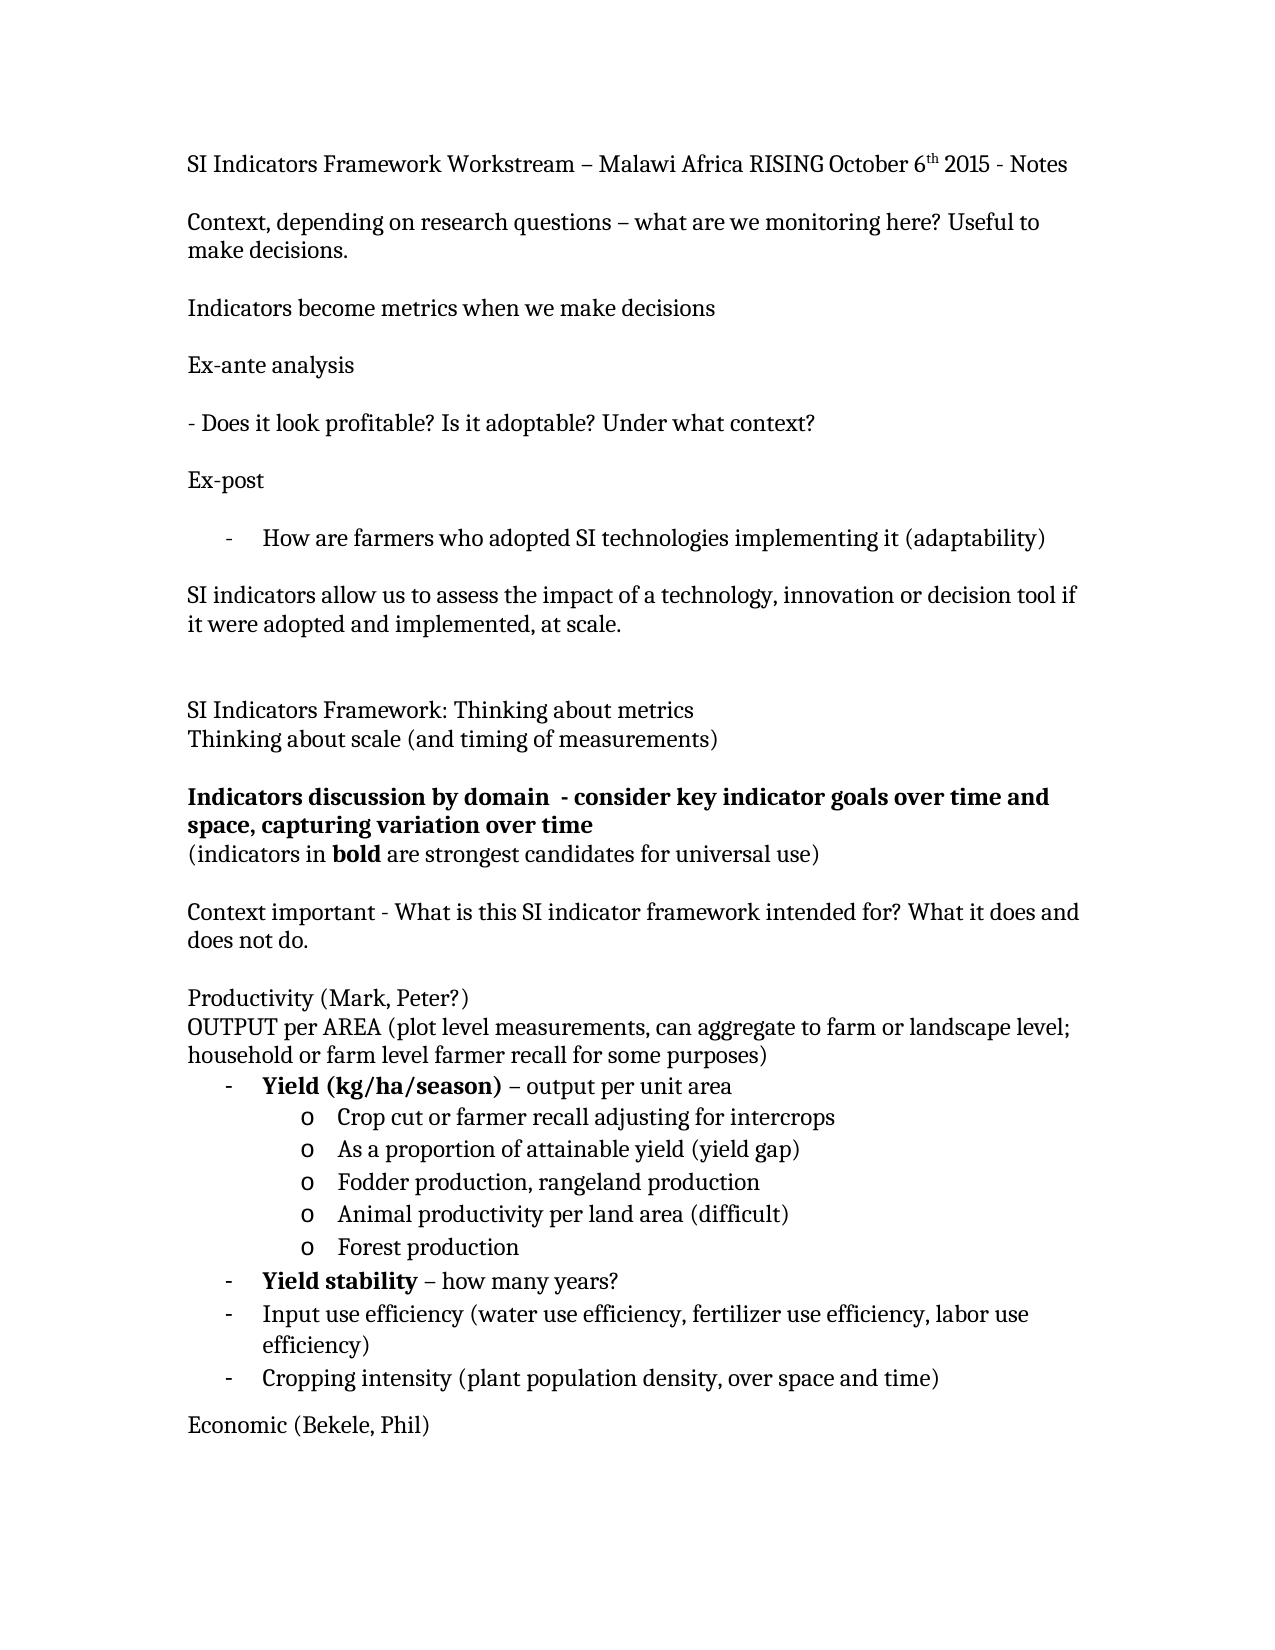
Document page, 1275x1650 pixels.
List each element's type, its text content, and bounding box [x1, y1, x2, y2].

text (indicators in bold are strongest candidates for universal use) [187, 840, 1087, 869]
text Economic (Bekele, Phil) [187, 1411, 1087, 1440]
text Context important - What is this SI indicator framework intended for? What it does and does not do. [187, 897, 1087, 955]
text Indicators discussion by domain - consider key indicator goals over time and space, capturing variation over time [187, 782, 1087, 840]
text Thinking about scale (and timing of measurements) [187, 725, 1087, 754]
list How are farmers who adopted SI technologies implementing it (adaptability) [225, 524, 1087, 552]
list Fodder production, rangeland production [300, 1168, 1087, 1198]
list Yield stability – how many years? [225, 1265, 1087, 1295]
list Yield (kg/ha/season) – output per unit area [225, 1070, 1087, 1101]
text Ex-ante analysis [187, 351, 1087, 380]
list Input use efficiency (water use efficiency, fertilizer use efficiency, labor use efficiency) [225, 1298, 1087, 1359]
text SI Indicators Framework: Thinking about metrics [187, 696, 1087, 725]
text Indicators become metrics when we make decisions [187, 294, 1087, 322]
list As a proportion of attainable yield (yield gap) [300, 1135, 1087, 1165]
text OUTPUT per AREA (plot level measurements, can aggregate to farm or landscape level; household or farm level farmer recall for some purposes) [187, 1012, 1087, 1070]
list Cropping intensity (plant population density, over space and time) [225, 1362, 1087, 1392]
text SI indicators allow us to assess the impact of a technology, innovation or decision tool if it were adopted and implemented, at scale. [187, 552, 1087, 639]
list Animal productivity per land area (difficult) [300, 1200, 1087, 1230]
text Productivity (Mark, Peter?) [187, 984, 1087, 1012]
list Forest production [300, 1232, 1087, 1262]
text Ex-post [187, 466, 1087, 495]
text SI Indicators Framework Workstream – Malawi Africa RISING October 6th 2015 - Notes [187, 150, 1087, 179]
text Context, depending on research questions – what are we monitoring here? Useful to make decisions. [187, 207, 1087, 265]
list Crop cut or farmer recall adjusting for intercrops [300, 1103, 1087, 1133]
text - Does it look profitable? Is it adoptable? Under what context? [187, 409, 1087, 437]
